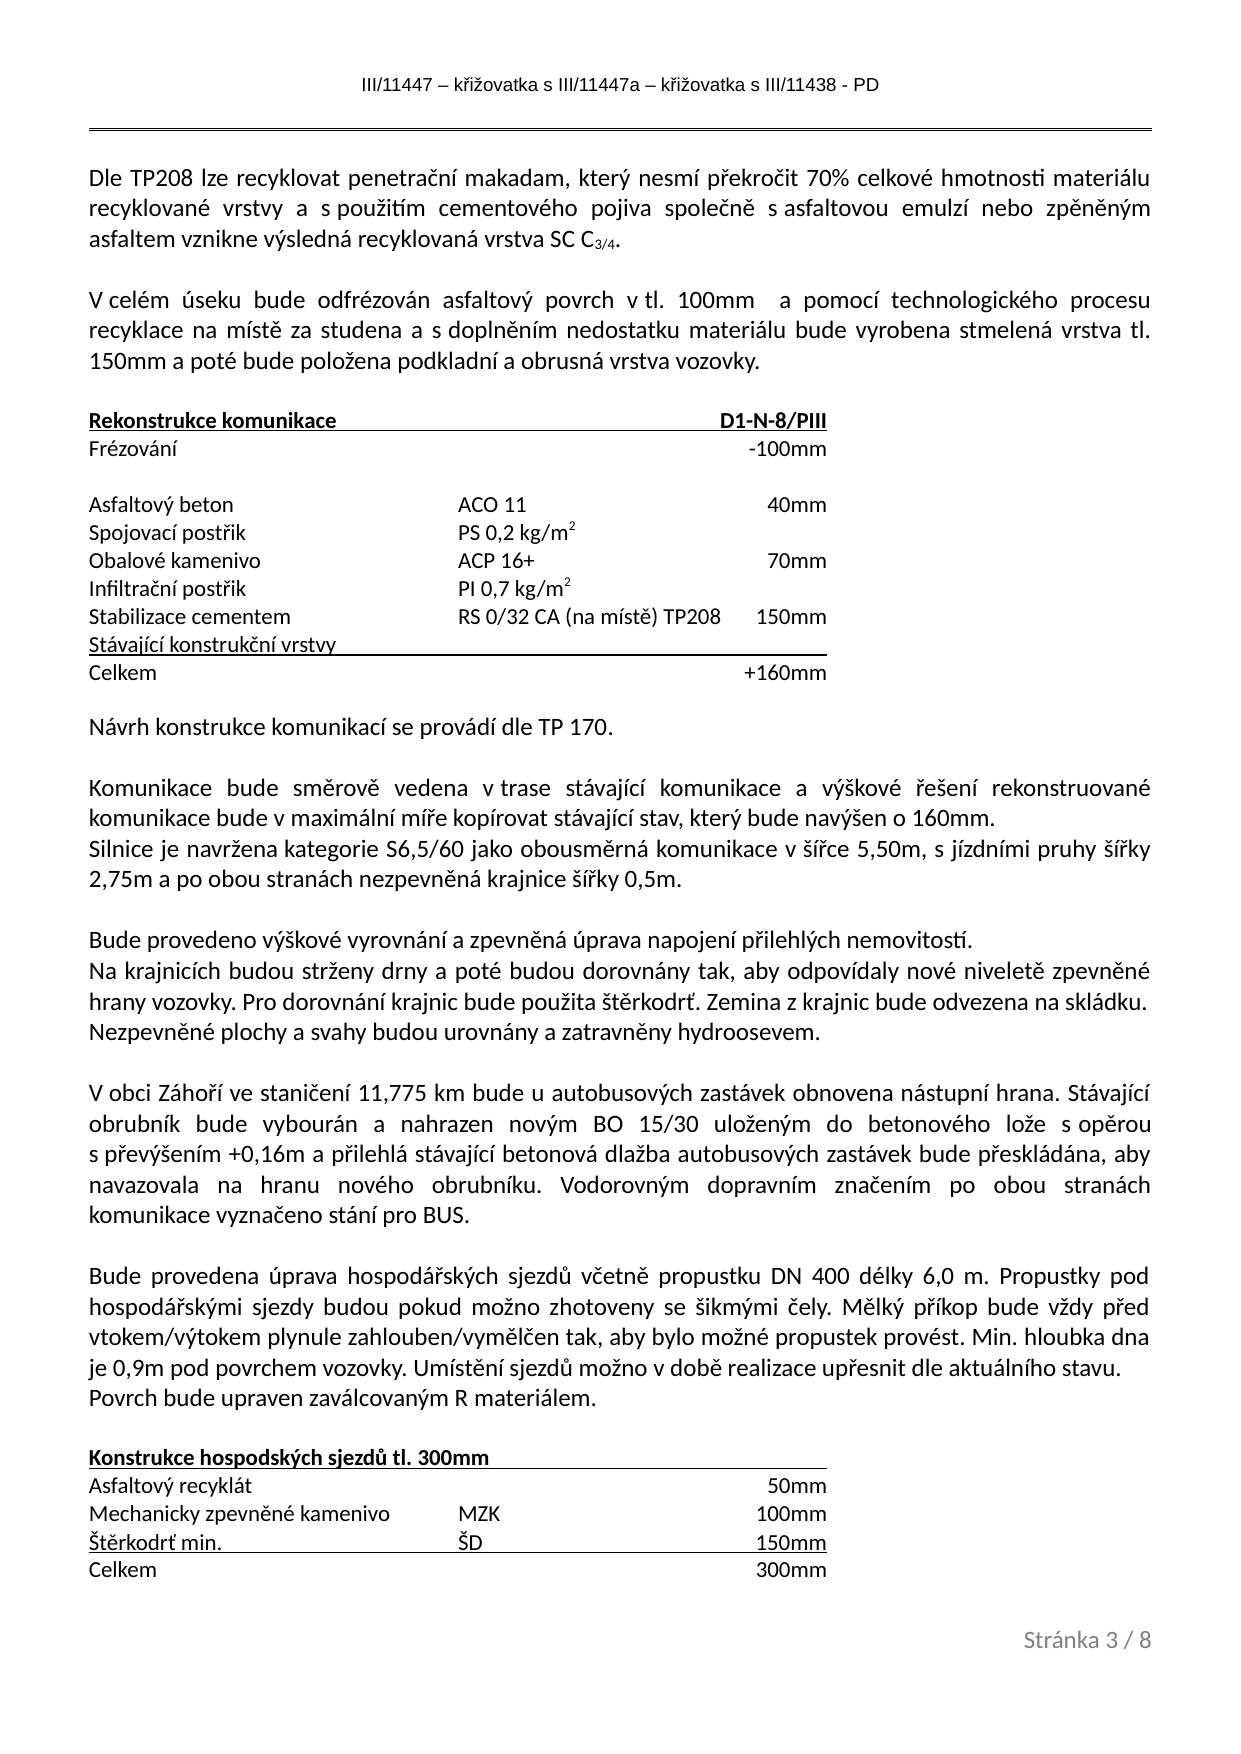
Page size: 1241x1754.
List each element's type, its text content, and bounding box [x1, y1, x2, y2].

text Povrch bude upraven zaválcovaným R materiálem. [89, 1382, 1152, 1413]
text Mechanicky zpevněné kamenivo MZK 100mm [89, 1499, 1152, 1528]
text Asfaltový beton ACO 11 40mm [89, 490, 1152, 518]
text Dle TP208 lze recyklovat penetrační makadam, který nesmí překročit 70% celkové hmotnosti materiálu recyklované vrstvy a s použitím cementového pojiva společně s asfaltovou emulzí nebo zpěněným asfaltem vznikne výsledná recyklovaná vrstva SC C3/4. [89, 162, 1152, 253]
text Rekonstrukce komunikace D1-N-8/PIII [89, 406, 1152, 434]
text V celém úseku bude odfrézován asfaltový povrch v tl. 100mm a pomocí technologického procesu recyklace na místě za studena a s doplněním nedostatku materiálu bude vyrobena stmelená vrstva tl. 150mm a poté bude položena podkladní a obrusná vrstva vozovky. [89, 284, 1152, 375]
text Bude provedena úprava hospodářských sjezdů včetně propustku DN 400 délky 6,0 m. Propustky pod hospodářskými sjezdy budou pokud možno zhotoveny se šikmými čely. Mělký příkop bude vždy před vtokem/výtokem plynule zahlouben/vymělčen tak, aby bylo možné propustek provést. Min. hloubka dna je 0,9m pod povrchem vozovky. Umístění sjezdů možno v době realizace upřesnit dle aktuálního stavu. [89, 1260, 1152, 1382]
text Komunikace bude směrově vedena v trase stávající komunikace a výškové řešení rekonstruované komunikace bude v maximální míře kopírovat stávající stav, který bude navýšen o 160mm. [89, 772, 1152, 833]
text V obci Záhoří ve staničení 11,775 km bude u autobusových zastávek obnovena nástupní hrana. Stávající obrubník bude vybourán a nahrazen novým BO 15/30 uloženým do betonového lože s opěrou s převýšením +0,16m a přilehlá stávající betonová dlažba autobusových zastávek bude přeskládána, aby navazovala na hranu nového obrubníku. Vodorovným dopravním značením po obou stranách komunikace vyznačeno stání pro BUS. [89, 1077, 1152, 1230]
text Na krajnicích budou strženy drny a poté budou dorovnány tak, aby odpovídaly nové niveletě zpevněné hrany vozovky. Pro dorovnání krajnic bude použita štěrkodrť. Zemina z krajnic bude odvezena na skládku. [89, 955, 1152, 1016]
text Stávající konstrukční vrstvy [89, 630, 1152, 658]
text Nezpevněné plochy a svahy budou urovnány a zatravněny hydroosevem. [89, 1016, 1152, 1047]
text Celkem +160mm [89, 658, 1152, 686]
text Celkem 300mm [89, 1556, 1152, 1584]
text Frézování -100mm [89, 434, 1152, 462]
text Obalové kamenivo ACP 16+ 70mm [89, 546, 1152, 574]
text Stabilizace cementem RS 0/32 CA (na místě) TP208 150mm [89, 602, 1152, 630]
text Spojovací postřik PS 0,2 kg/m2 [89, 518, 1152, 546]
text Infiltrační postřik PI 0,7 kg/m2 [89, 574, 1152, 602]
text Silnice je navržena kategorie S6,5/60 jako obousměrná komunikace v šířce 5,50m, s jízdními pruhy šířky 2,75m a po obou stranách nezpevněná krajnice šířky 0,5m. [89, 833, 1152, 894]
text Konstrukce hospodských sjezdů tl. 300mm [89, 1443, 1152, 1472]
text Štěrkodrť min. ŠD 150mm [89, 1528, 1152, 1556]
text Bude provedeno výškové vyrovnání a zpevněná úprava napojení přilehlých nemovitostí. [89, 925, 1152, 955]
text Návrh konstrukce komunikací se provádí dle TP 170. [89, 711, 1152, 742]
text Asfaltový recyklát 50mm [89, 1472, 1152, 1499]
